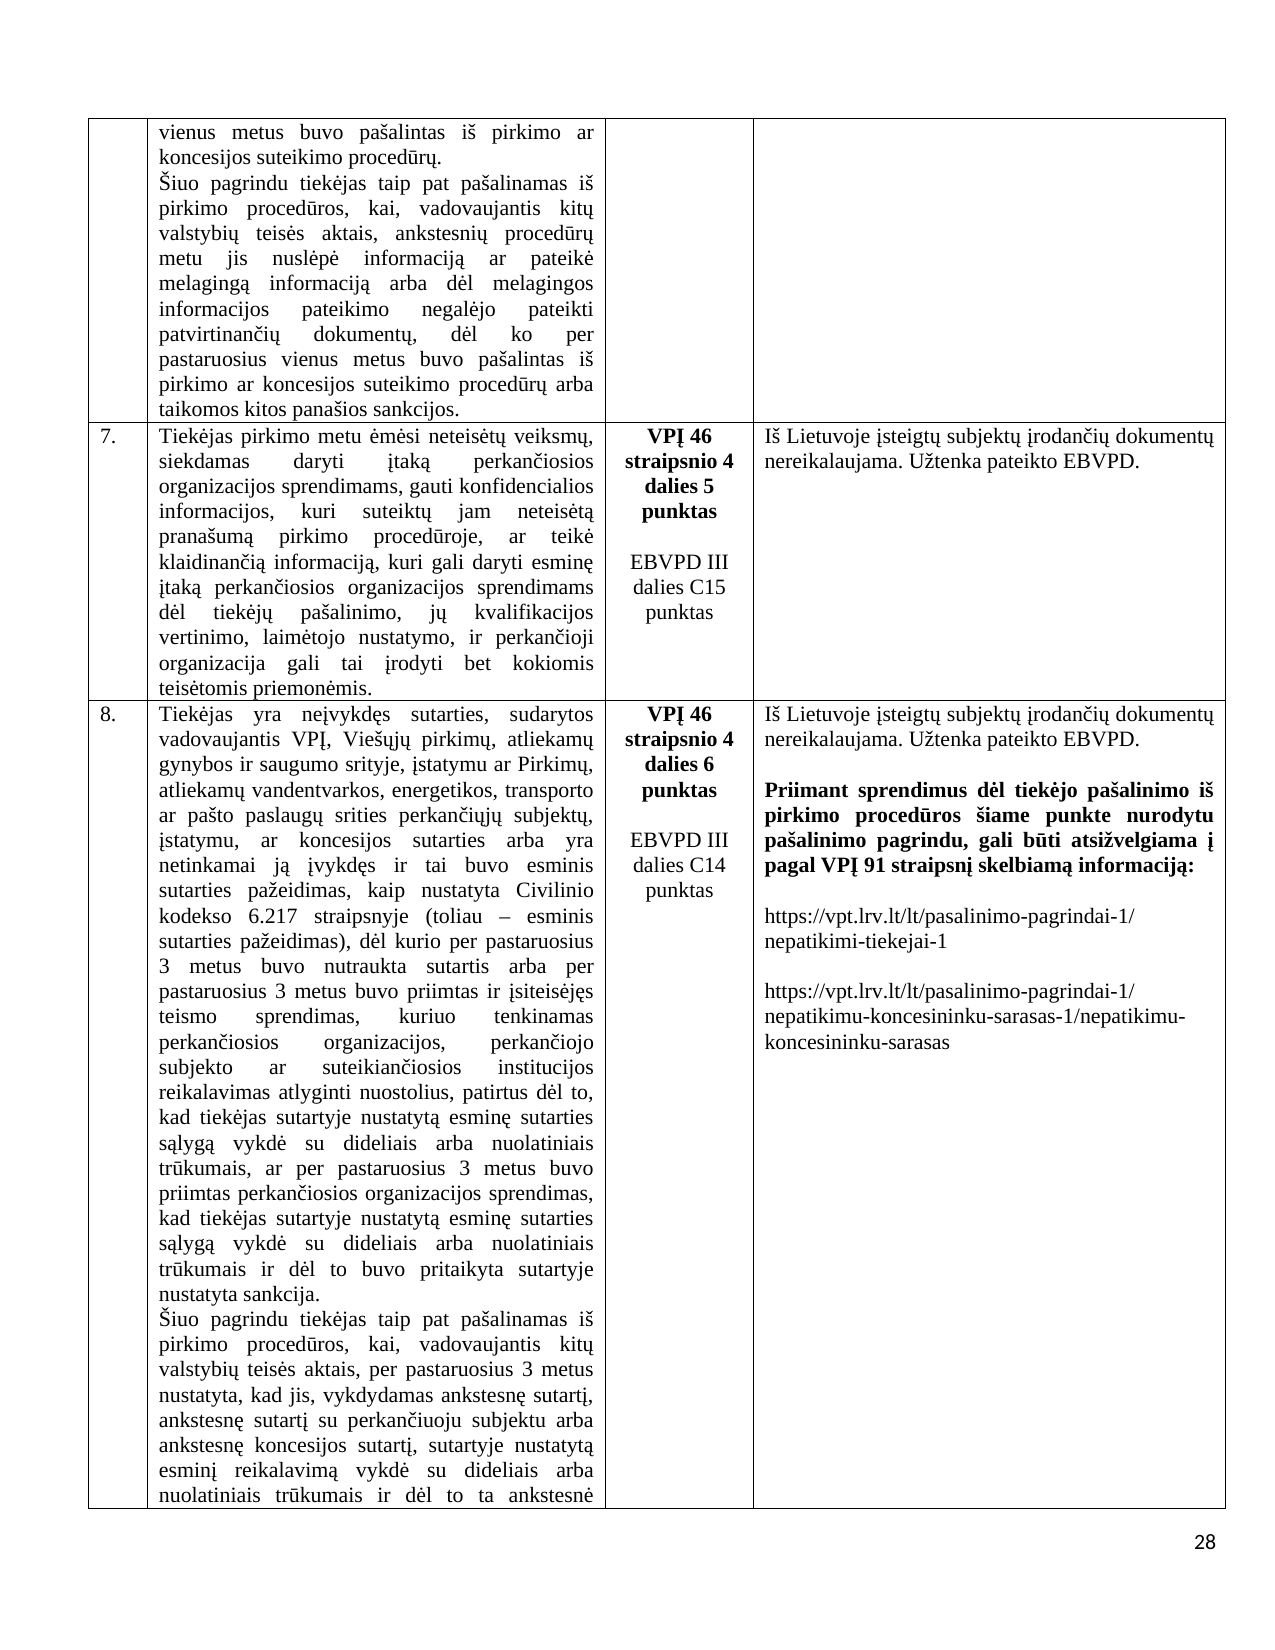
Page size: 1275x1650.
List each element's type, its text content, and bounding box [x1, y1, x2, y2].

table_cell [754, 119, 1225, 422]
table_cell 7. [89, 423, 147, 700]
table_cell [606, 119, 753, 422]
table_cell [754, 701, 1225, 1508]
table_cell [606, 701, 753, 1508]
table_cell VPĮ 46 straipsnio 4 dalies 5 punktas EBVPD III dalies C15 punktas [606, 423, 753, 700]
table_cell 8. [89, 701, 147, 1508]
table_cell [148, 701, 605, 1508]
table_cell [148, 119, 605, 422]
table_cell Iš Lietuvoje įsteigtų subjektų įrodančių dokumentų nereikalaujama. Užtenka pateikto EBVPD. [754, 423, 1225, 700]
table_cell Tiekėjas pirkimo metu ėmėsi neteisėtų veiksmų, siekdamas daryti įtaką perkančiosios organizacijos sprendimams, gauti konfidencialios informacijos, kuri suteiktų jam neteisėtą pranašumą pirkimo procedūroje, ar teikė klaidinančią informaciją, kuri gali daryti esminę įtaką perkančiosios organizacijos sprendimams dėl tiekėjų pašalinimo, jų kvalifikacijos vertinimo, laimėtojo nustatymo, ir perkančioji organizacija gali tai įrodyti bet kokiomis teisėtomis priemonėmis. [148, 423, 605, 700]
table_cell 6. [89, 119, 147, 422]
